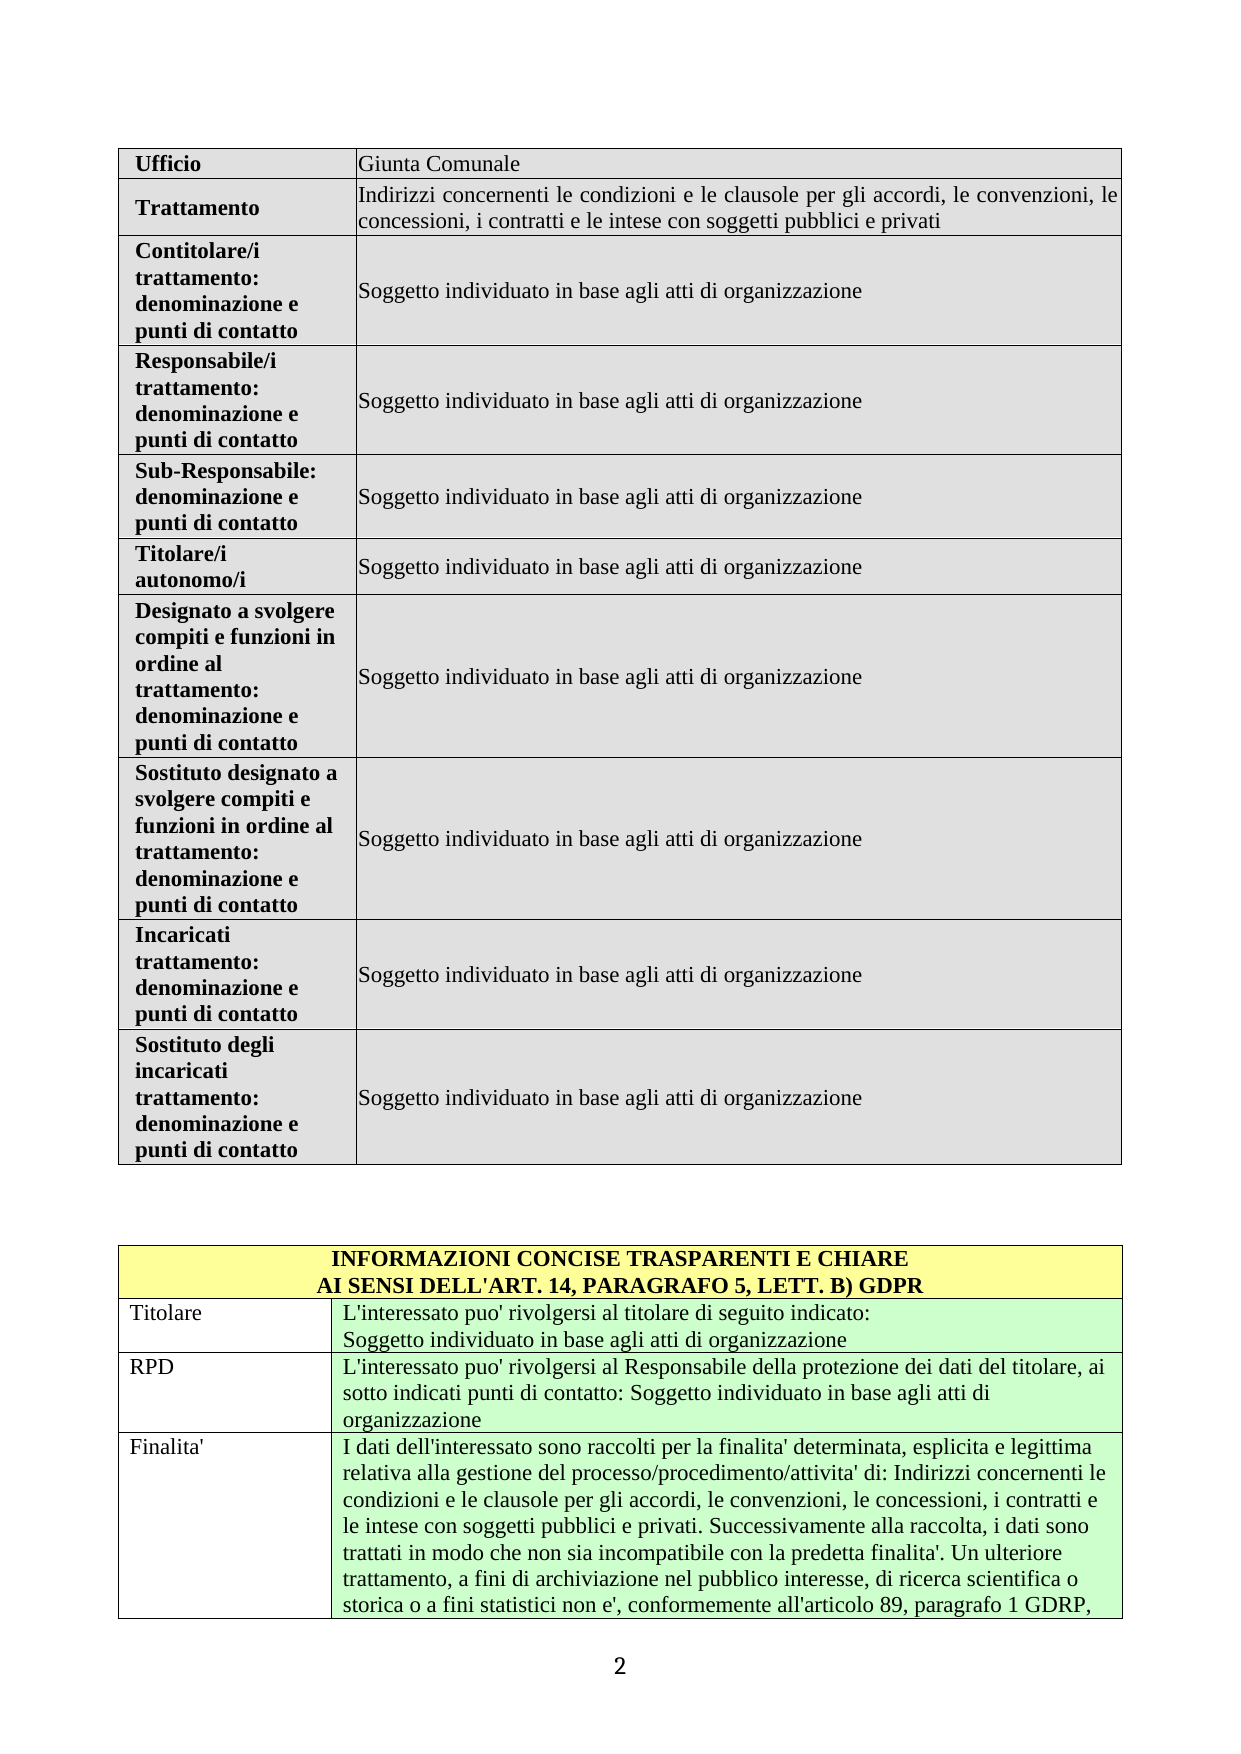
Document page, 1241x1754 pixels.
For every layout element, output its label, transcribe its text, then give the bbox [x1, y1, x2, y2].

table_cell Soggetto individuato in base agli atti di organizzazione [357, 236, 1121, 344]
table_cell Soggetto individuato in base agli atti di organizzazione [357, 455, 1121, 537]
table_cell Finalita' [119, 1433, 331, 1618]
table_cell Responsabile/i trattamento: denominazione e punti di contatto [119, 346, 356, 454]
table_cell Contitolare/i trattamento: denominazione e punti di contatto [119, 236, 356, 344]
table_header INFORMAZIONI CONCISE TRASPARENTI E CHIARE AI SENSI DELL'ART. 14, PARAGRAFO 5, LETT. B) GDPR [119, 1246, 1122, 1298]
table_cell L'interessato puo' rivolgersi al titolare di seguito indicato: Soggetto individuato in base agli atti di organizzazione [332, 1299, 1122, 1352]
table_cell Soggetto individuato in base agli atti di organizzazione [357, 1030, 1121, 1164]
table_cell L'interessato puo' rivolgersi al Responsabile della protezione dei dati del titolare, ai sotto indicati punti di contatto: Soggetto individuato in base agli atti di organizzazione [332, 1353, 1122, 1432]
table_cell Soggetto individuato in base agli atti di organizzazione [357, 595, 1121, 757]
table_cell Giunta Comunale [357, 149, 1121, 178]
table_cell Designato a svolgere compiti e funzioni in ordine al trattamento: denominazione e punti di contatto [119, 595, 356, 757]
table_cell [332, 1433, 1122, 1618]
table_cell Soggetto individuato in base agli atti di organizzazione [357, 346, 1121, 454]
table_cell Sostituto degli incaricati trattamento: denominazione e punti di contatto [119, 1030, 356, 1164]
table_cell Incaricati trattamento: denominazione e punti di contatto [119, 920, 356, 1028]
table_cell Soggetto individuato in base agli atti di organizzazione [357, 758, 1121, 919]
table_cell RPD [119, 1353, 331, 1432]
table_cell Sub-Responsabile: denominazione e punti di contatto [119, 455, 356, 537]
table_cell Sostituto designato a svolgere compiti e funzioni in ordine al trattamento: denominazione e punti di contatto [119, 758, 356, 919]
table_cell Indirizzi concernenti le condizioni e le clausole per gli accordi, le convenzioni, le concessioni, i contratti e le intese con soggetti pubblici e privati [357, 179, 1121, 235]
table_cell Soggetto individuato in base agli atti di organizzazione [357, 539, 1121, 594]
table_cell Ufficio [119, 149, 356, 178]
table_cell Titolare/i autonomo/i [119, 539, 356, 594]
table_cell Trattamento [119, 179, 356, 235]
table_cell Soggetto individuato in base agli atti di organizzazione [357, 920, 1121, 1028]
table_cell Titolare [119, 1299, 331, 1352]
